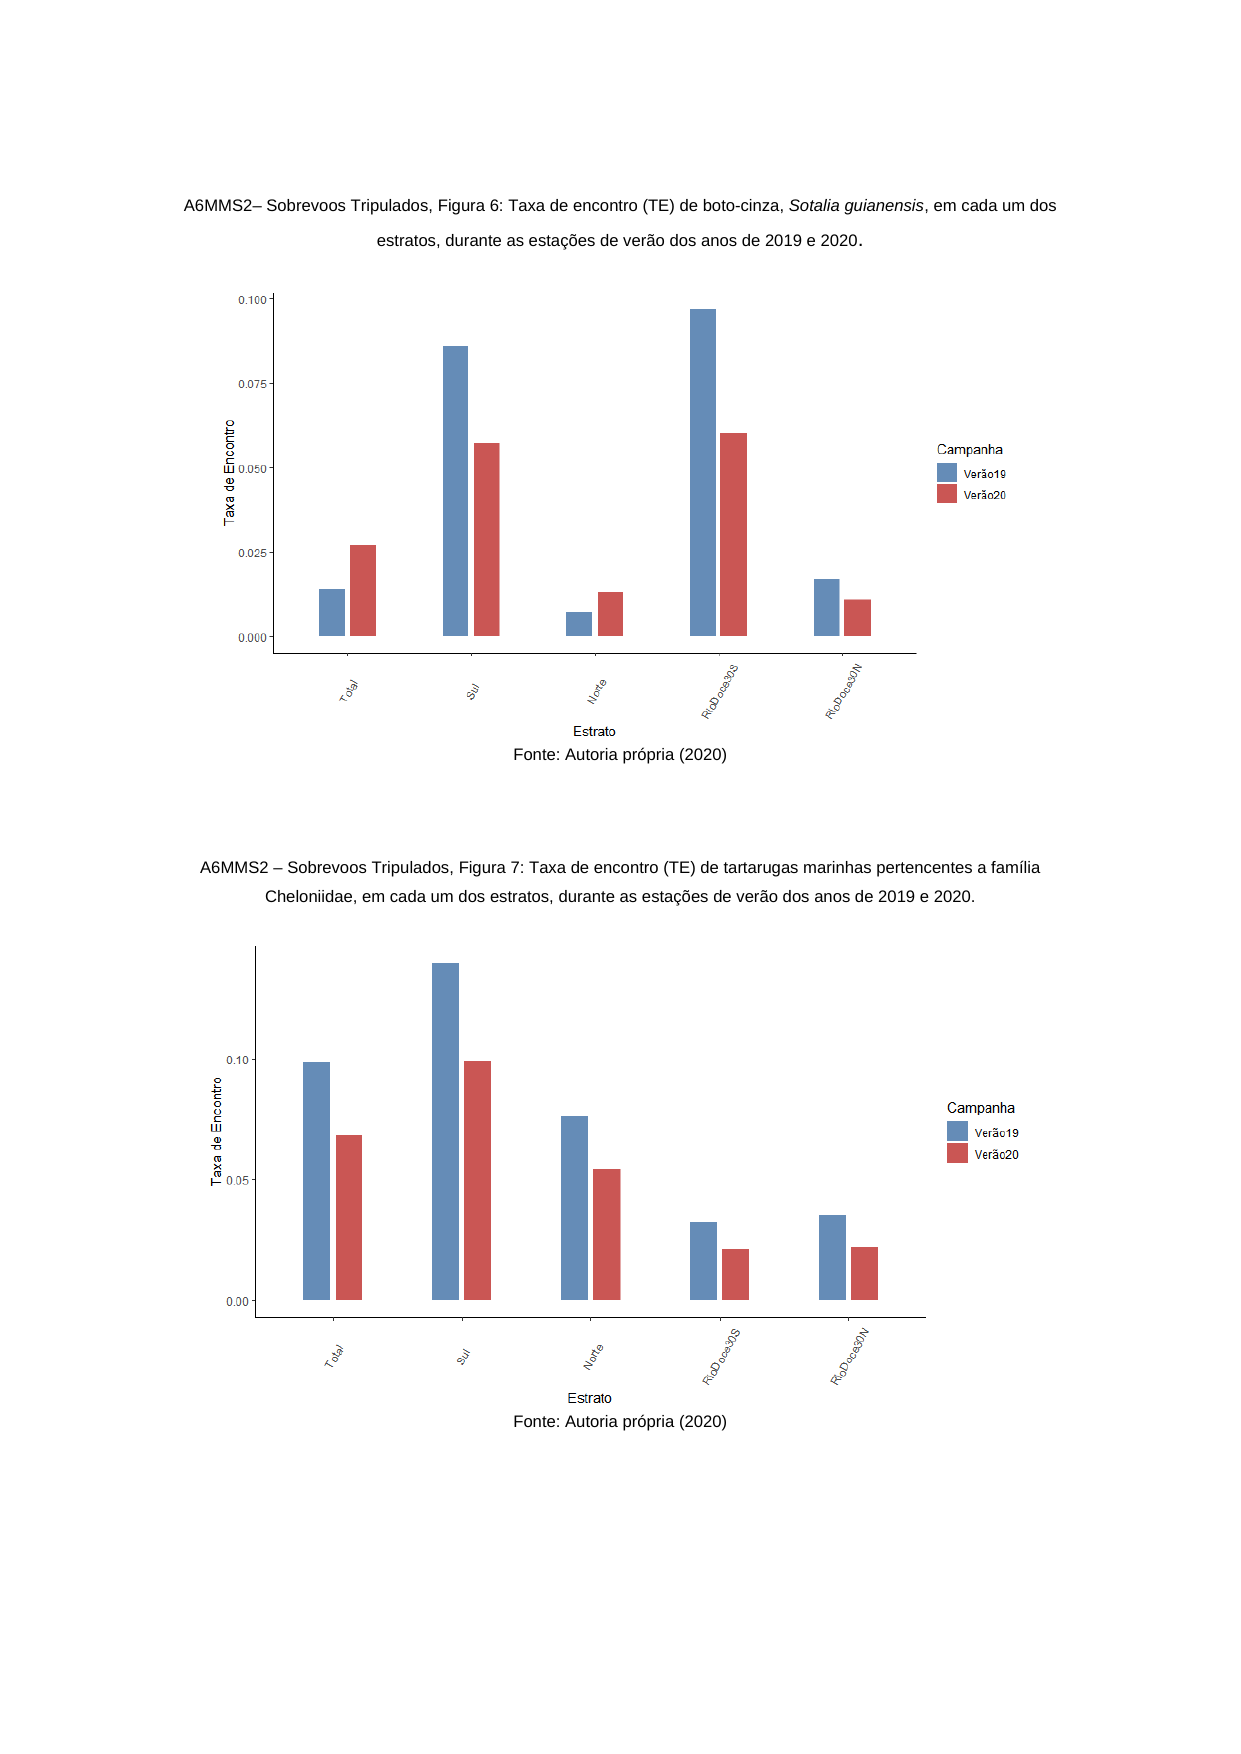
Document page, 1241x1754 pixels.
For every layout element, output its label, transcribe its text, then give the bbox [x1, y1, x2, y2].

picture [202, 939, 1038, 1412]
text Fonte: Autoria própria (2020) [177, 1412, 1063, 1431]
picture [215, 286, 1026, 745]
text A6MMS2– Sobrevoos Tripulados, Figura 6: Taxa de encontro (TE) de boto-cinza, Sotalia guianensis, em cada um dos estratos, durante as estações de verão dos anos de 2019 e 2020. [177, 196, 1063, 251]
text A6MMS2 – Sobrevoos Tripulados, Figura 7: Taxa de encontro (TE) de tartarugas marinhas pertencentes a família Cheloniidae, em cada um dos estratos, durante as estações de verão dos anos de 2019 e 2020. [177, 858, 1063, 906]
text Fonte: Autoria própria (2020) [177, 744, 1063, 763]
